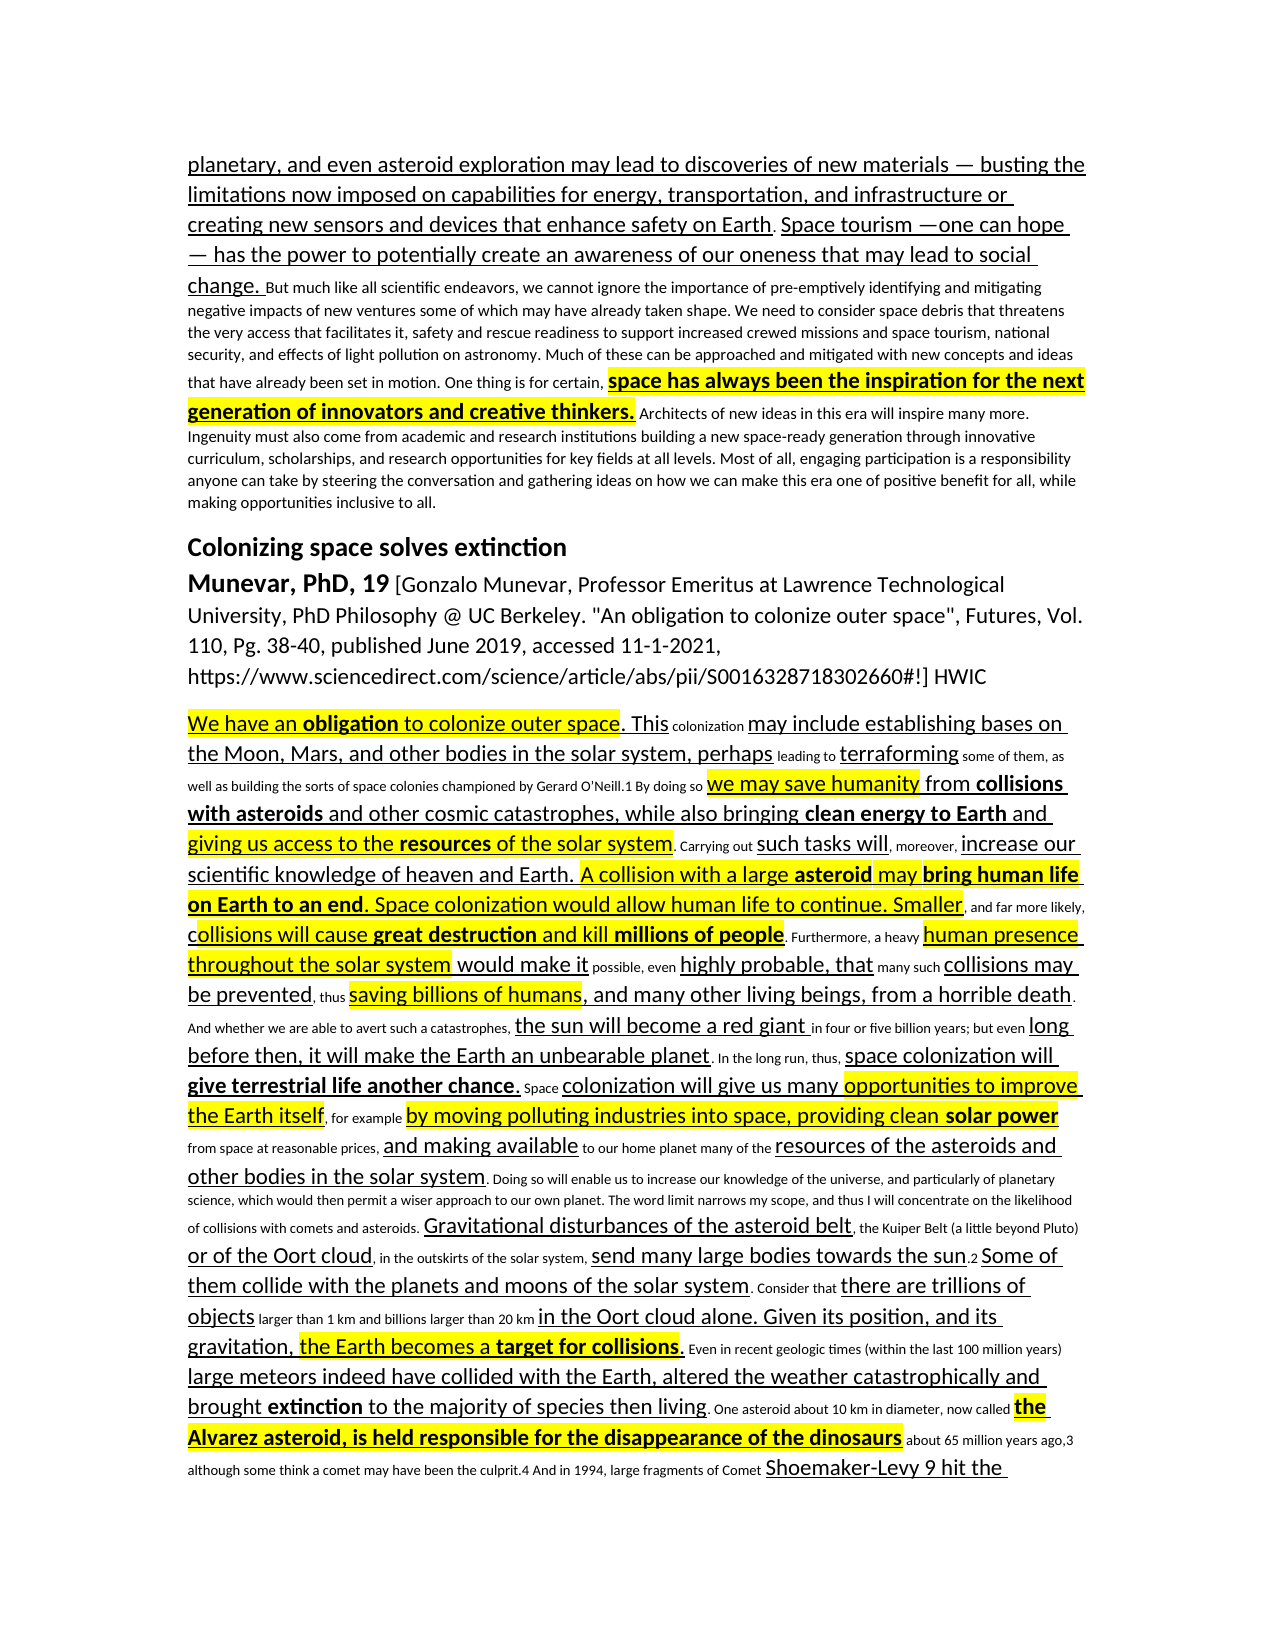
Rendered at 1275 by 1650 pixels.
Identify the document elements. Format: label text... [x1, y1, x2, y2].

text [187, 709, 1087, 1481]
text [187, 150, 1087, 512]
text Munevar, PhD, 19 [Gonzalo Munevar, Professor Emeritus at Lawrence Technological University, PhD Philosophy @ UC Berkeley. "An obligation to colonize outer space", Futures, Vol. 110, Pg. 38-40, published June 2019, accessed 11-1-2021, https://www.sciencedirect.com/science/article/abs/pii/S0016328718302660#!] HWIC [187, 566, 1087, 690]
subtitle Colonizing space solves extinction [187, 531, 1087, 564]
